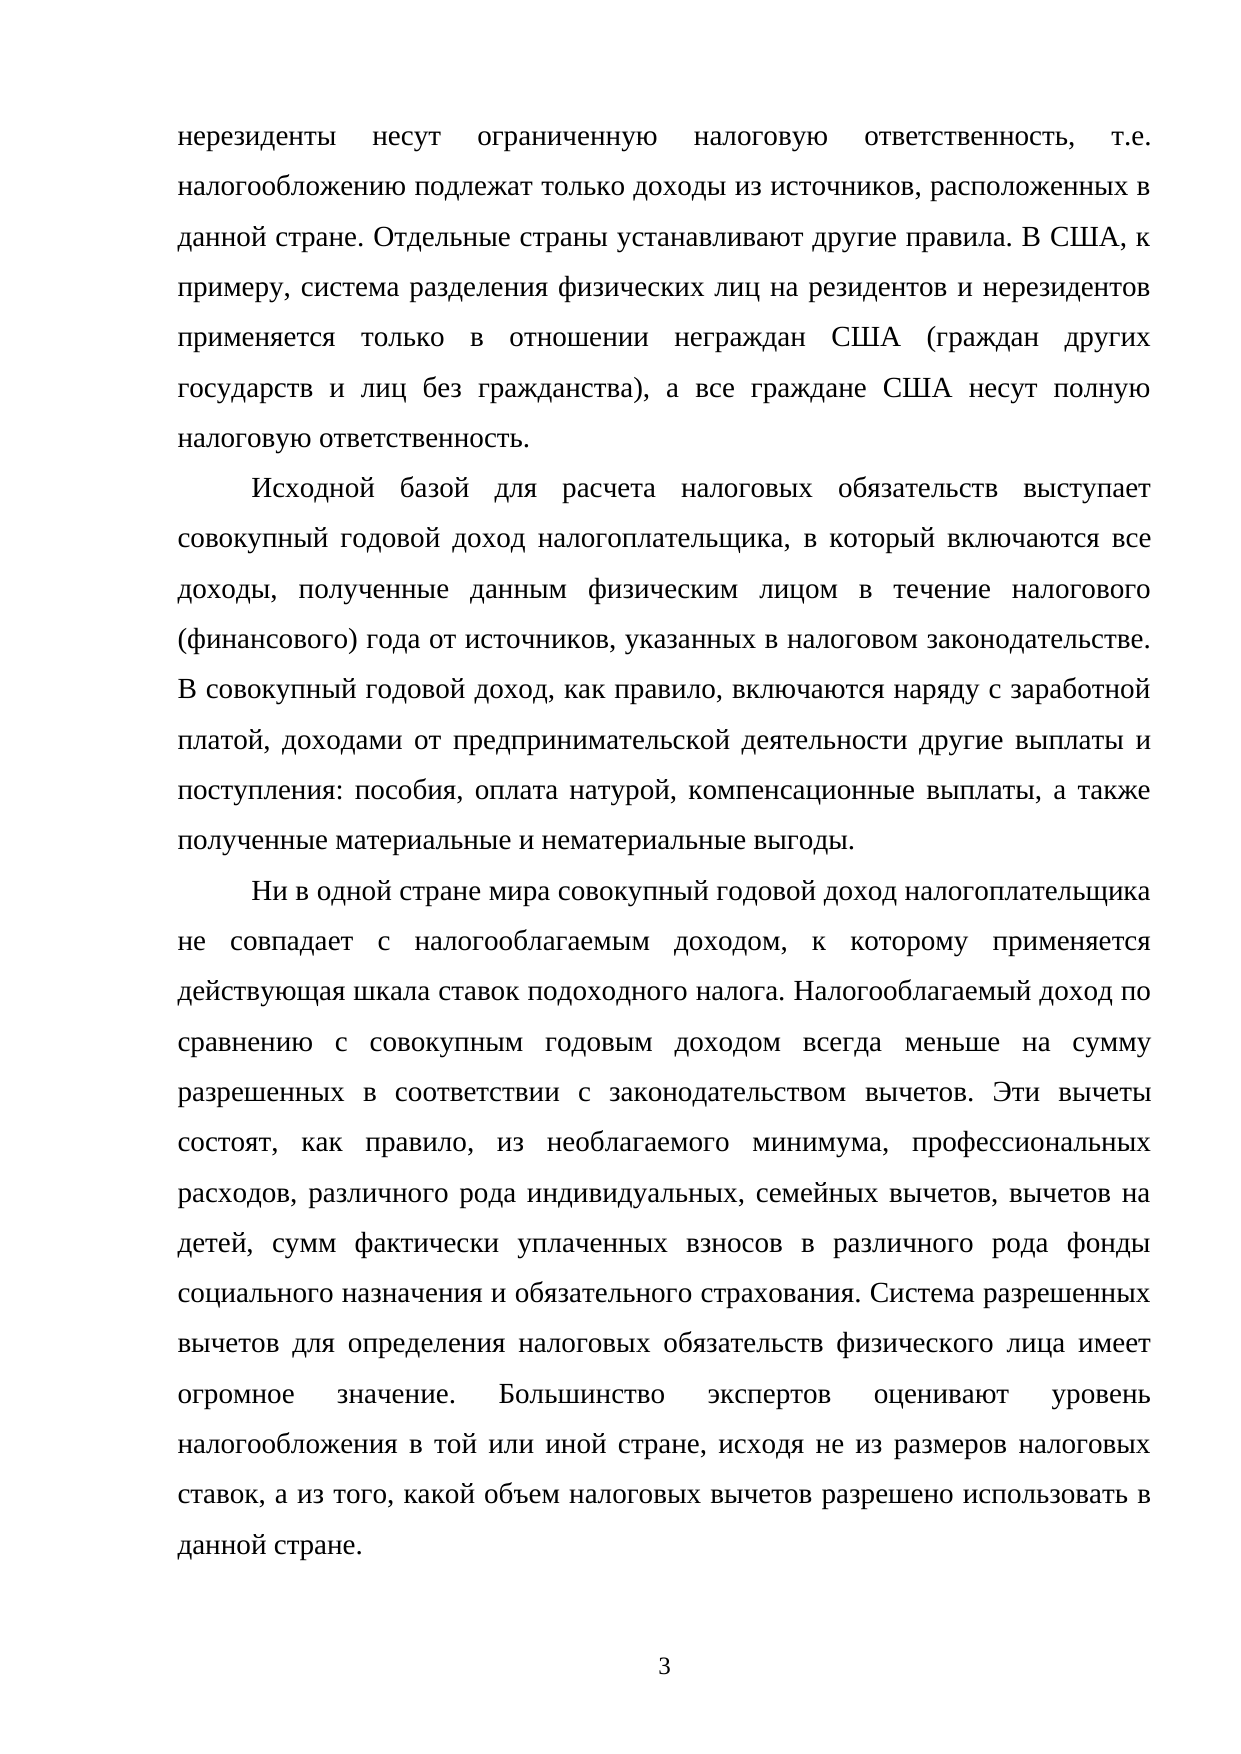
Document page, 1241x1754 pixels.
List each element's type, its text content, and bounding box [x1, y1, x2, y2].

text Ни в одной стране мира совокупный годовой доход налогоплательщика не совпадает с налогооблагаемым доходом, к которому применяется действующая шкала ставок подоходного налога. Налогооблагаемый доход по сравнению с совокупным годовым доходом всегда меньше на сумму разрешенных в соответствии с законодательством вычетов. Эти вычеты состоят, как правило, из необлагаемого минимума, профессиональных расходов, различного рода индивидуальных, семейных вычетов, вычетов на детей, сумм фактически уплаченных взносов в различного рода фонды социального назначения и обязательного страхования. Система разрешенных вычетов для определения налоговых обязательств физического лица имеет огромное значение. Большинство экспертов оценивают уровень налогообложения в той или иной стране, исходя не из размеров налоговых ставок, а из того, какой объем налоговых вычетов разрешено использовать в данной стране. [177, 873, 1152, 1560]
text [177, 118, 1152, 453]
text Исходной базой для расчета налоговых обязательств выступает совокупный годовой доход налогоплательщика, в который включаются все доходы, полученные данным физическим лицом в течение налогового (финансового) года от источников, указанных в налоговом законодательстве. В совокупный годовой доход, как правило, включаются наряду с заработной платой, доходами от предпринимательской деятельности другие выплаты и поступления: пособия, оплата натурой, компенсационные выплаты, а также полученные материальные и нематериальные выгоды. [177, 470, 1152, 856]
